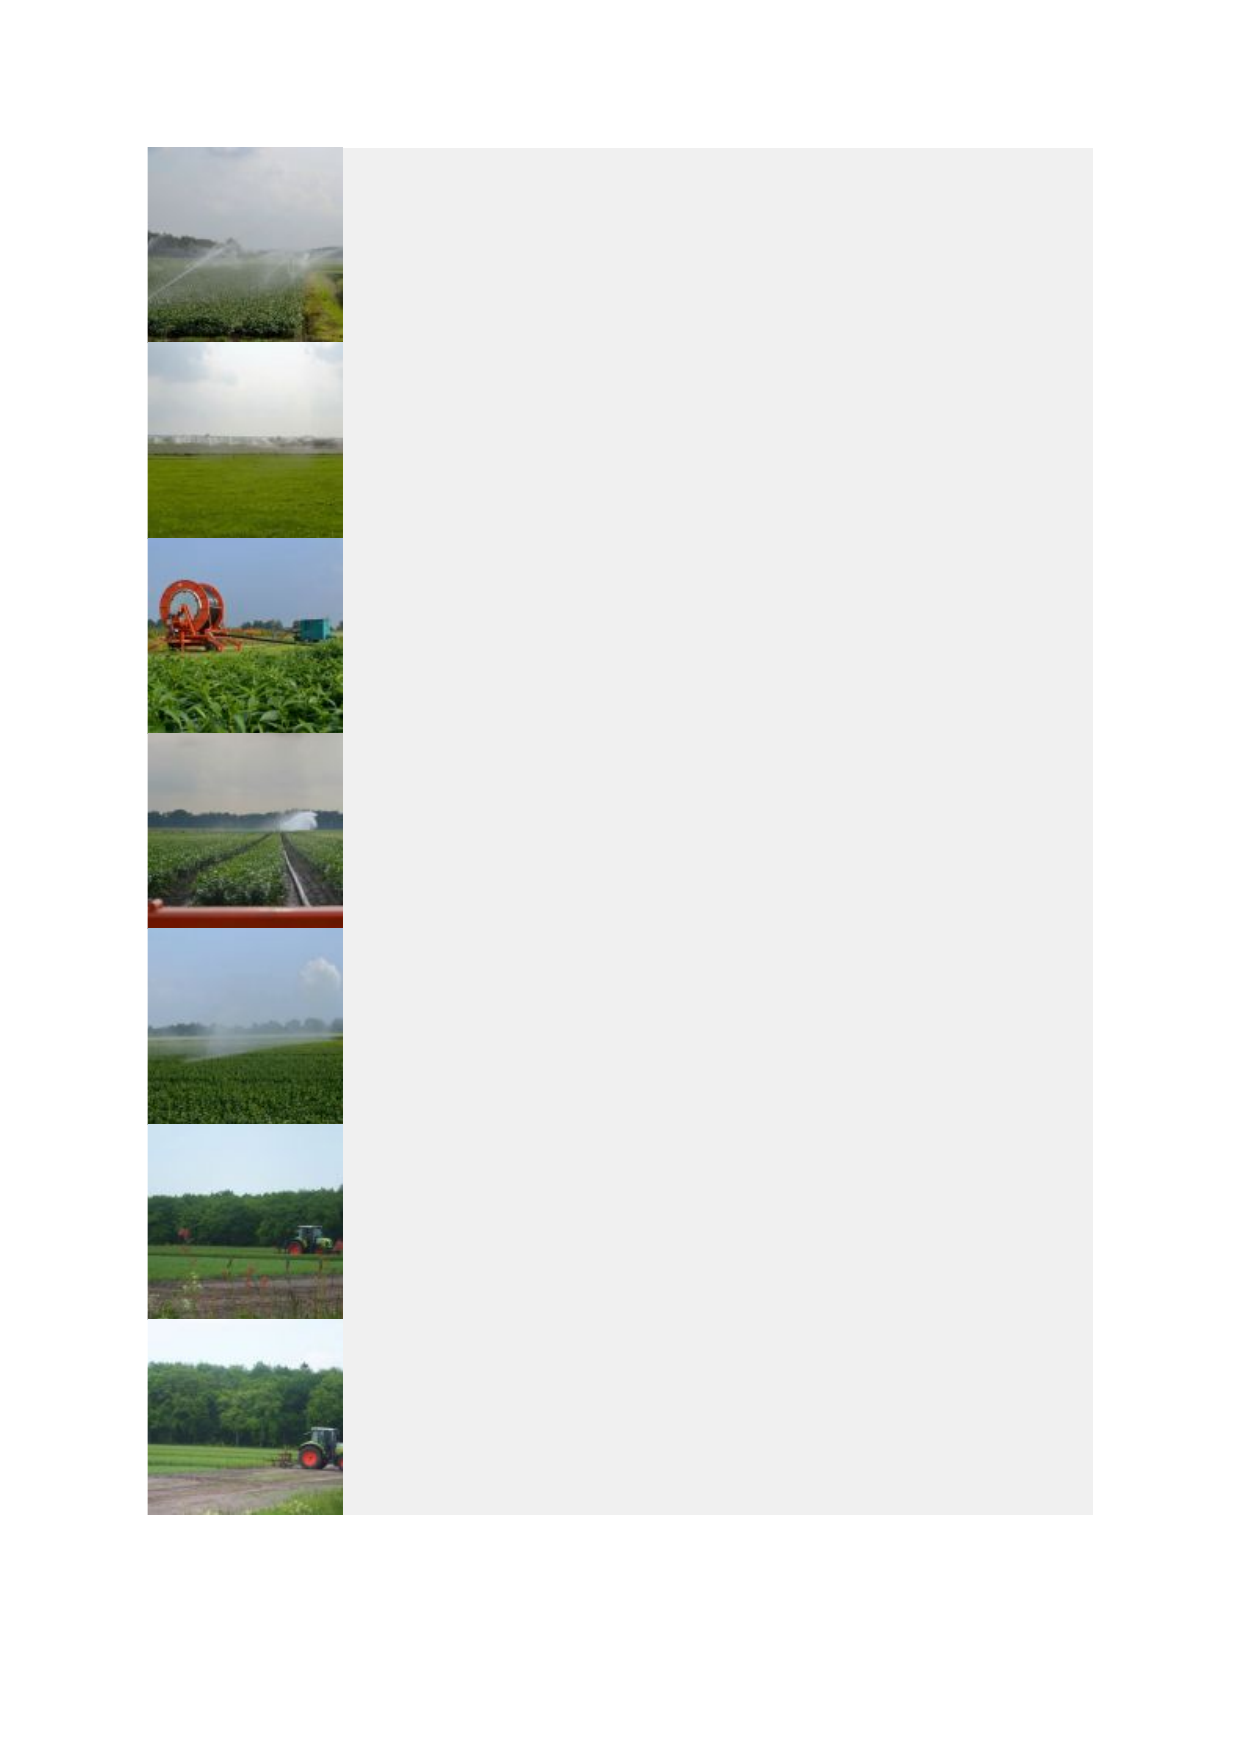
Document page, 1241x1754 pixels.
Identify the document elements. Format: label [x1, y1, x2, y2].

picture [147, 147, 343, 1515]
